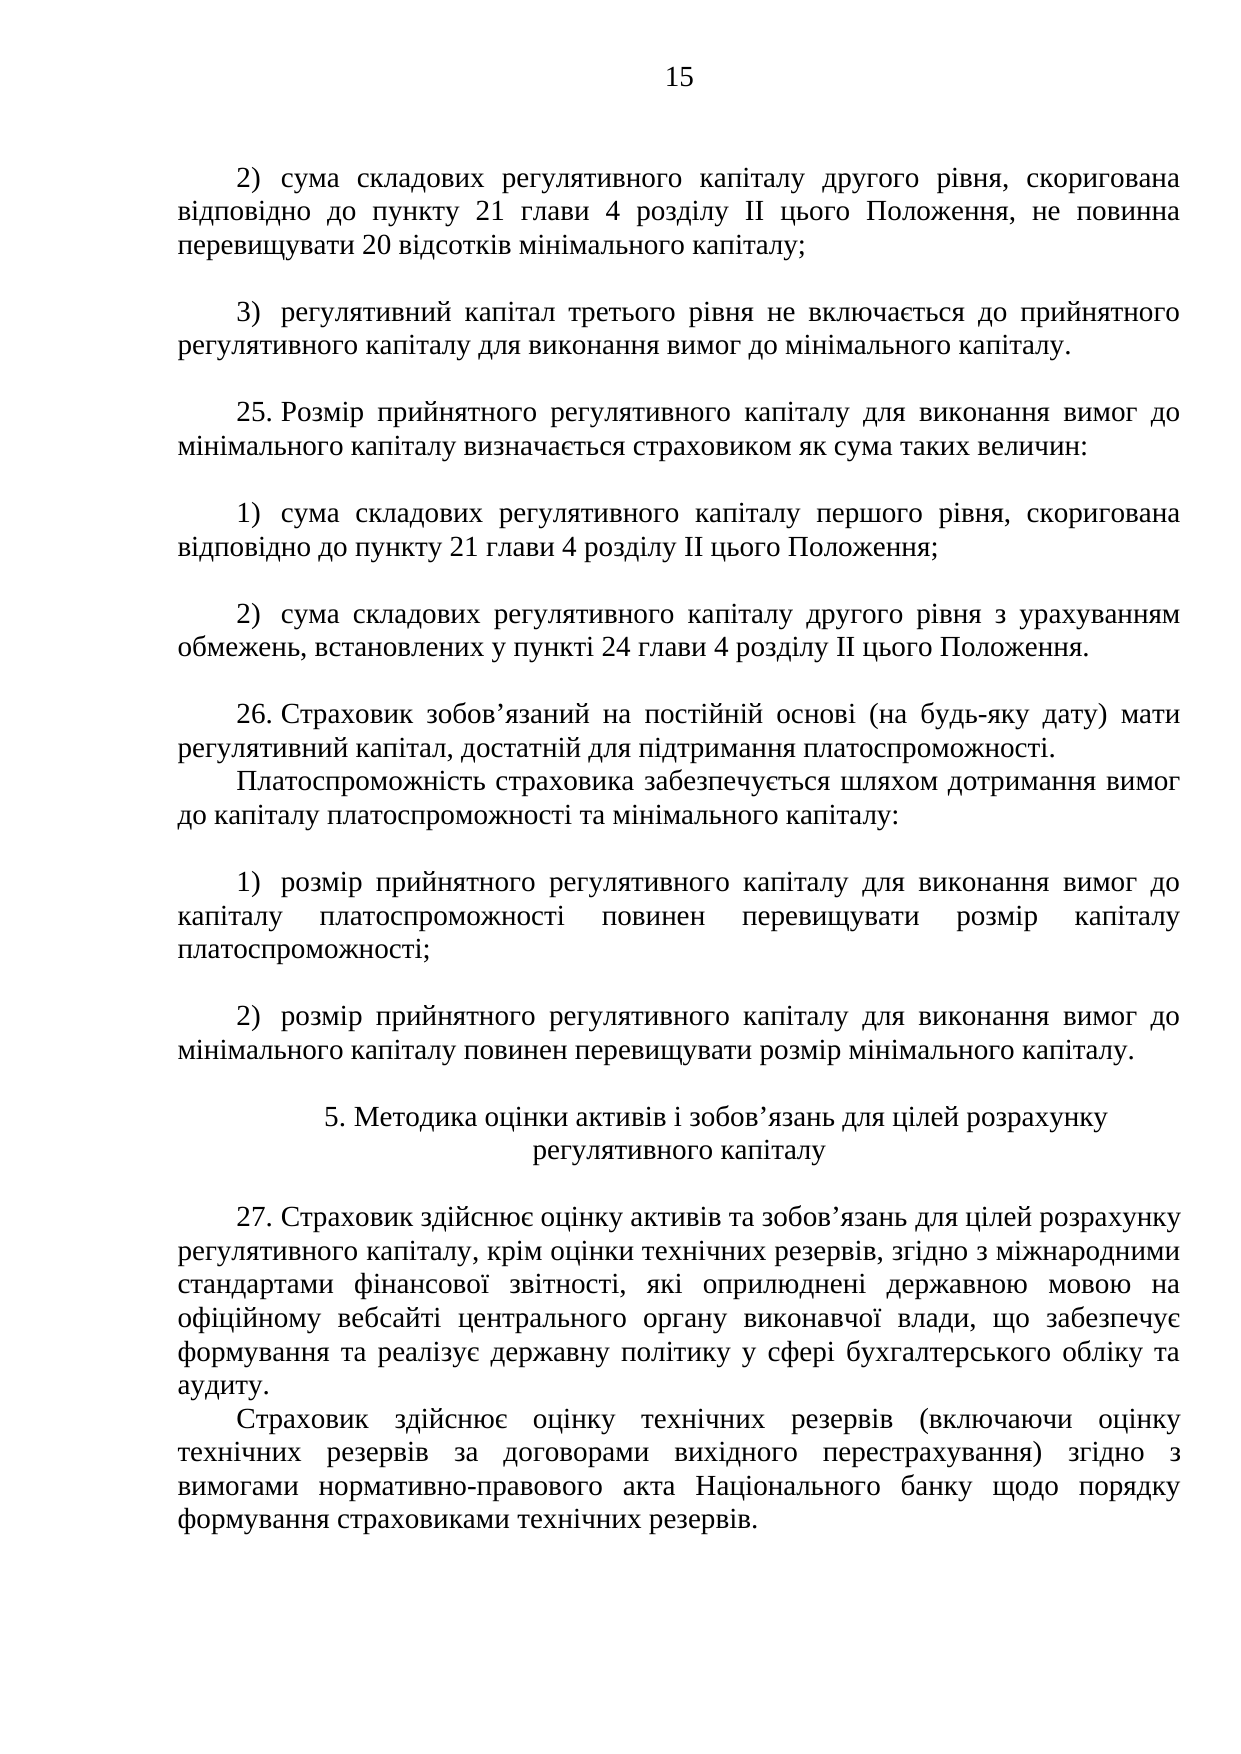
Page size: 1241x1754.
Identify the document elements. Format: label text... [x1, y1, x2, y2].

list сума складових регулятивного капіталу другого рівня, скоригована відповідно до пункту 21 глави 4 розділу ІІ цього Положення, не повинна перевищувати 20 відсотків мінімального капіталу; [177, 160, 1181, 260]
subtitle Страховик зобов’язаний на постійній основі (на будь-яку дату) мати регулятивний капітал, достатній для підтримання платоспроможності. [177, 696, 1181, 763]
subtitle Страховик здійснює оцінку активів та зобов’язань для цілей розрахунку регулятивного капіталу, крім оцінки технічних резервів, згідно з міжнародними стандартами фінансової звітності, які оприлюднені державною мовою на офіційному вебсайті центрального органу виконавчої влади, що забезпечує формування та реалізує державну політику у сфері бухгалтерського обліку та аудиту. [177, 1199, 1181, 1401]
list сума складових регулятивного капіталу першого рівня, скоригована відповідно до пункту 21 глави 4 розділу ІІ цього Положення; [177, 495, 1181, 562]
list регулятивний капітал третього рівня не включається до прийнятного регулятивного капіталу для виконання вимог до мінімального капіталу. [177, 294, 1181, 361]
text Платоспроможність страховика забезпечується шляхом дотримання вимог до капіталу платоспроможності та мінімального капіталу: [177, 763, 1181, 831]
text Страховик здійснює оцінку технічних резервів (включаючи оцінку технічних резервів за договорами вихідного перестрахування) згідно з вимогами нормативно-правового акта Національного банку щодо порядку формування страховиками технічних резервів. [177, 1401, 1181, 1535]
subtitle Розмір прийнятного регулятивного капіталу для виконання вимог до мінімального капіталу визначається страховиком як сума таких величин: [177, 394, 1181, 462]
list сума складових регулятивного капіталу другого рівня з урахуванням обмежень, встановлених у пункті 24 глави 4 розділу ІІ цього Положення. [177, 596, 1181, 663]
list розмір прийнятного регулятивного капіталу для виконання вимог до капіталу платоспроможності повинен перевищувати розмір капіталу платоспроможності; [177, 864, 1181, 965]
list розмір прийнятного регулятивного капіталу для виконання вимог до мінімального капіталу повинен перевищувати розмір мінімального капіталу. [177, 998, 1181, 1065]
subtitle Методика оцінки активів і зобов’язань для цілей розрахунку регулятивного капіталу [177, 1099, 1181, 1166]
